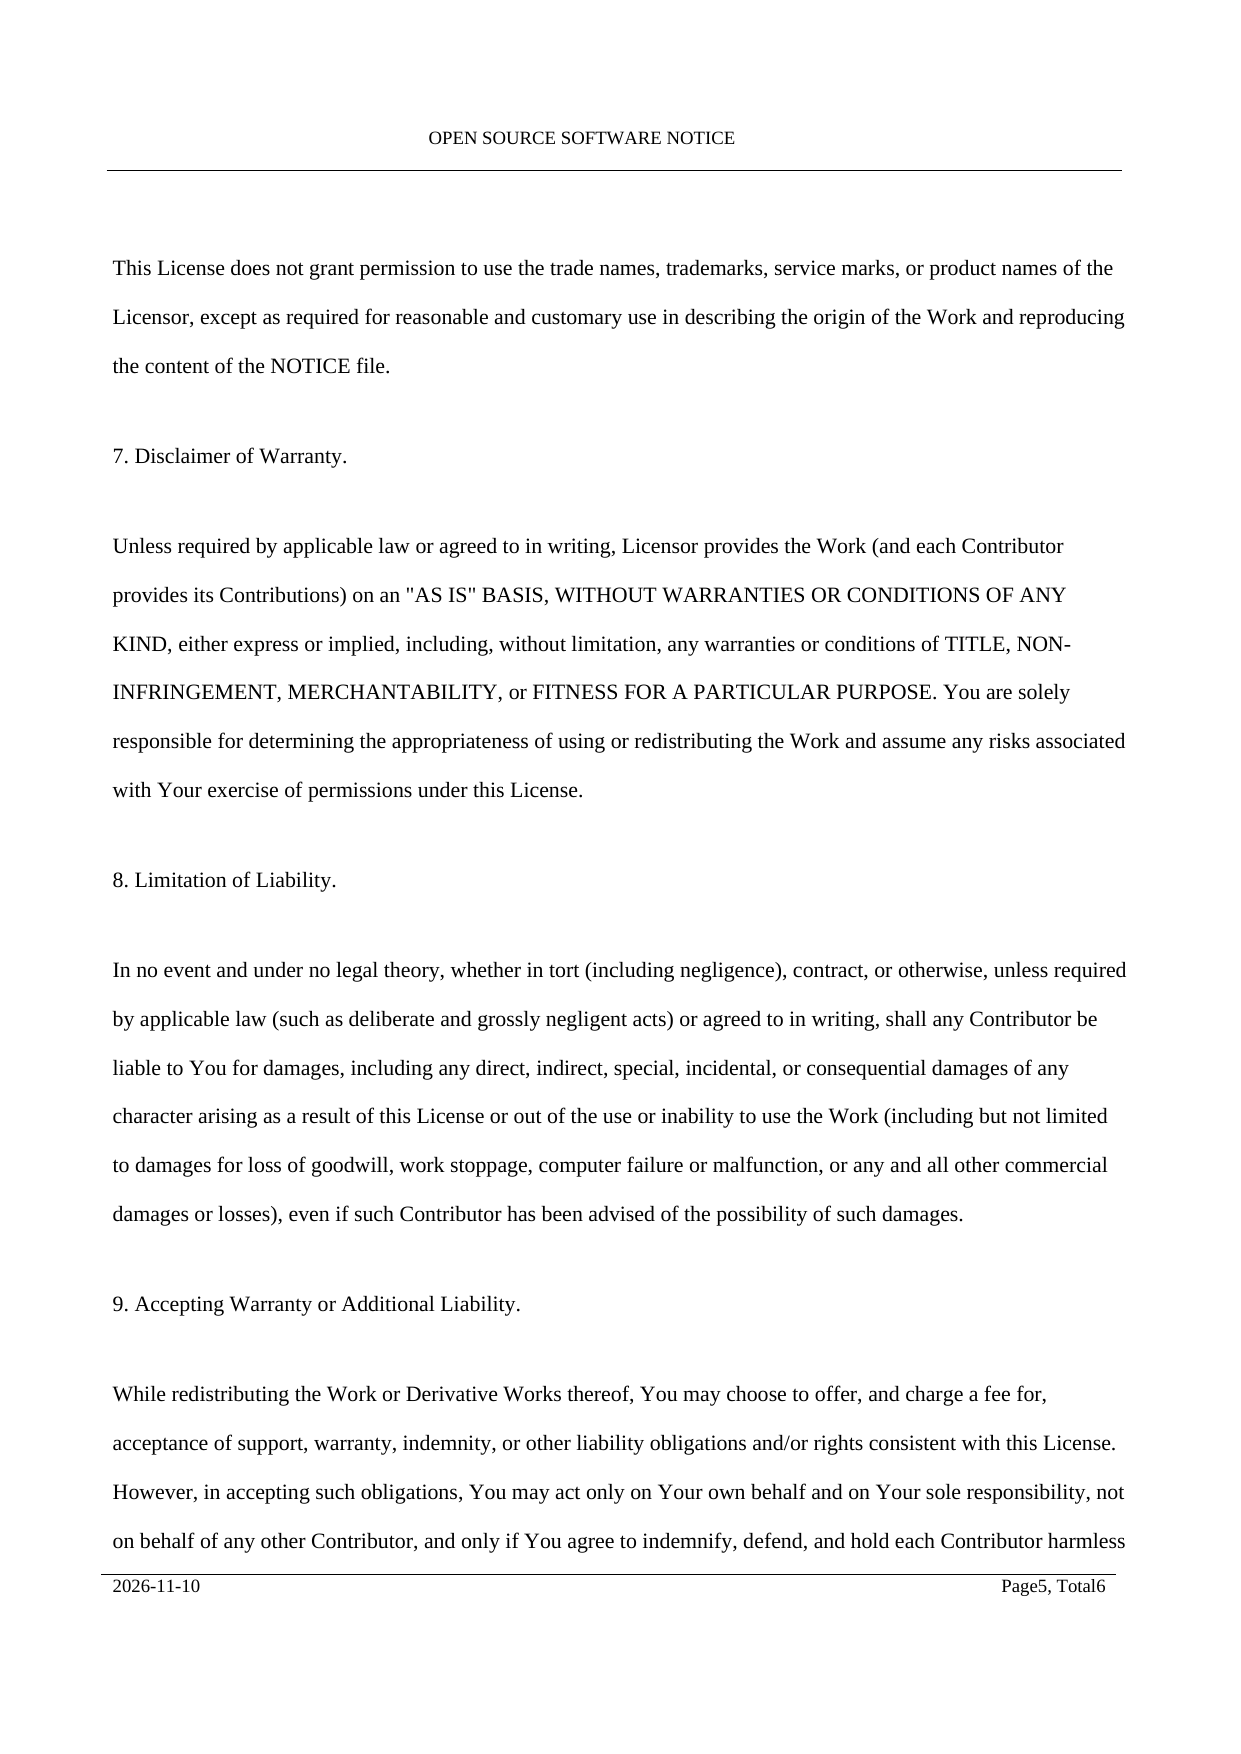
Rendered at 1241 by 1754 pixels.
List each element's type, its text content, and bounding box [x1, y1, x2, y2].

text In no event and under no legal theory, whether in tort (including negligence), contract, or otherwise, unless required by applicable law (such as deliberate and grossly negligent acts) or agreed to in writing, shall any Contributor be liable to You for damages, including any direct, indirect, special, incidental, or consequential damages of any character arising as a result of this License or out of the use or inability to use the Work (including but not limited to damages for loss of goodwill, work stoppage, computer failure or malfunction, or any and all other commercial damages or losses), even if such Contributor has been advised of the possibility of such damages. [112, 953, 1128, 1230]
text 7. Disclaimer of Warranty. [112, 439, 1128, 472]
text 8. Limitation of Liability. [112, 863, 1128, 896]
text This License does not grant permission to use the trade names, trademarks, service marks, or product names of the Licensor, except as required for reasonable and customary use in describing the origin of the Work and reproducing the content of the NOTICE file. [112, 251, 1128, 381]
text Unless required by applicable law or agreed to in writing, Licensor provides the Work (and each Contributor provides its Contributions) on an "AS IS" BASIS, WITHOUT WARRANTIES OR CONDITIONS OF ANY KIND, either express or implied, including, without limitation, any warranties or conditions of TITLE, NON-INFRINGEMENT, MERCHANTABILITY, or FITNESS FOR A PARTICULAR PURPOSE. You are solely responsible for determining the appropriateness of using or redistributing the Work and assume any risks associated with Your exercise of permissions under this License. [112, 529, 1128, 806]
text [112, 1378, 1128, 1556]
text 9. Accepting Warranty or Additional Liability. [112, 1287, 1128, 1320]
